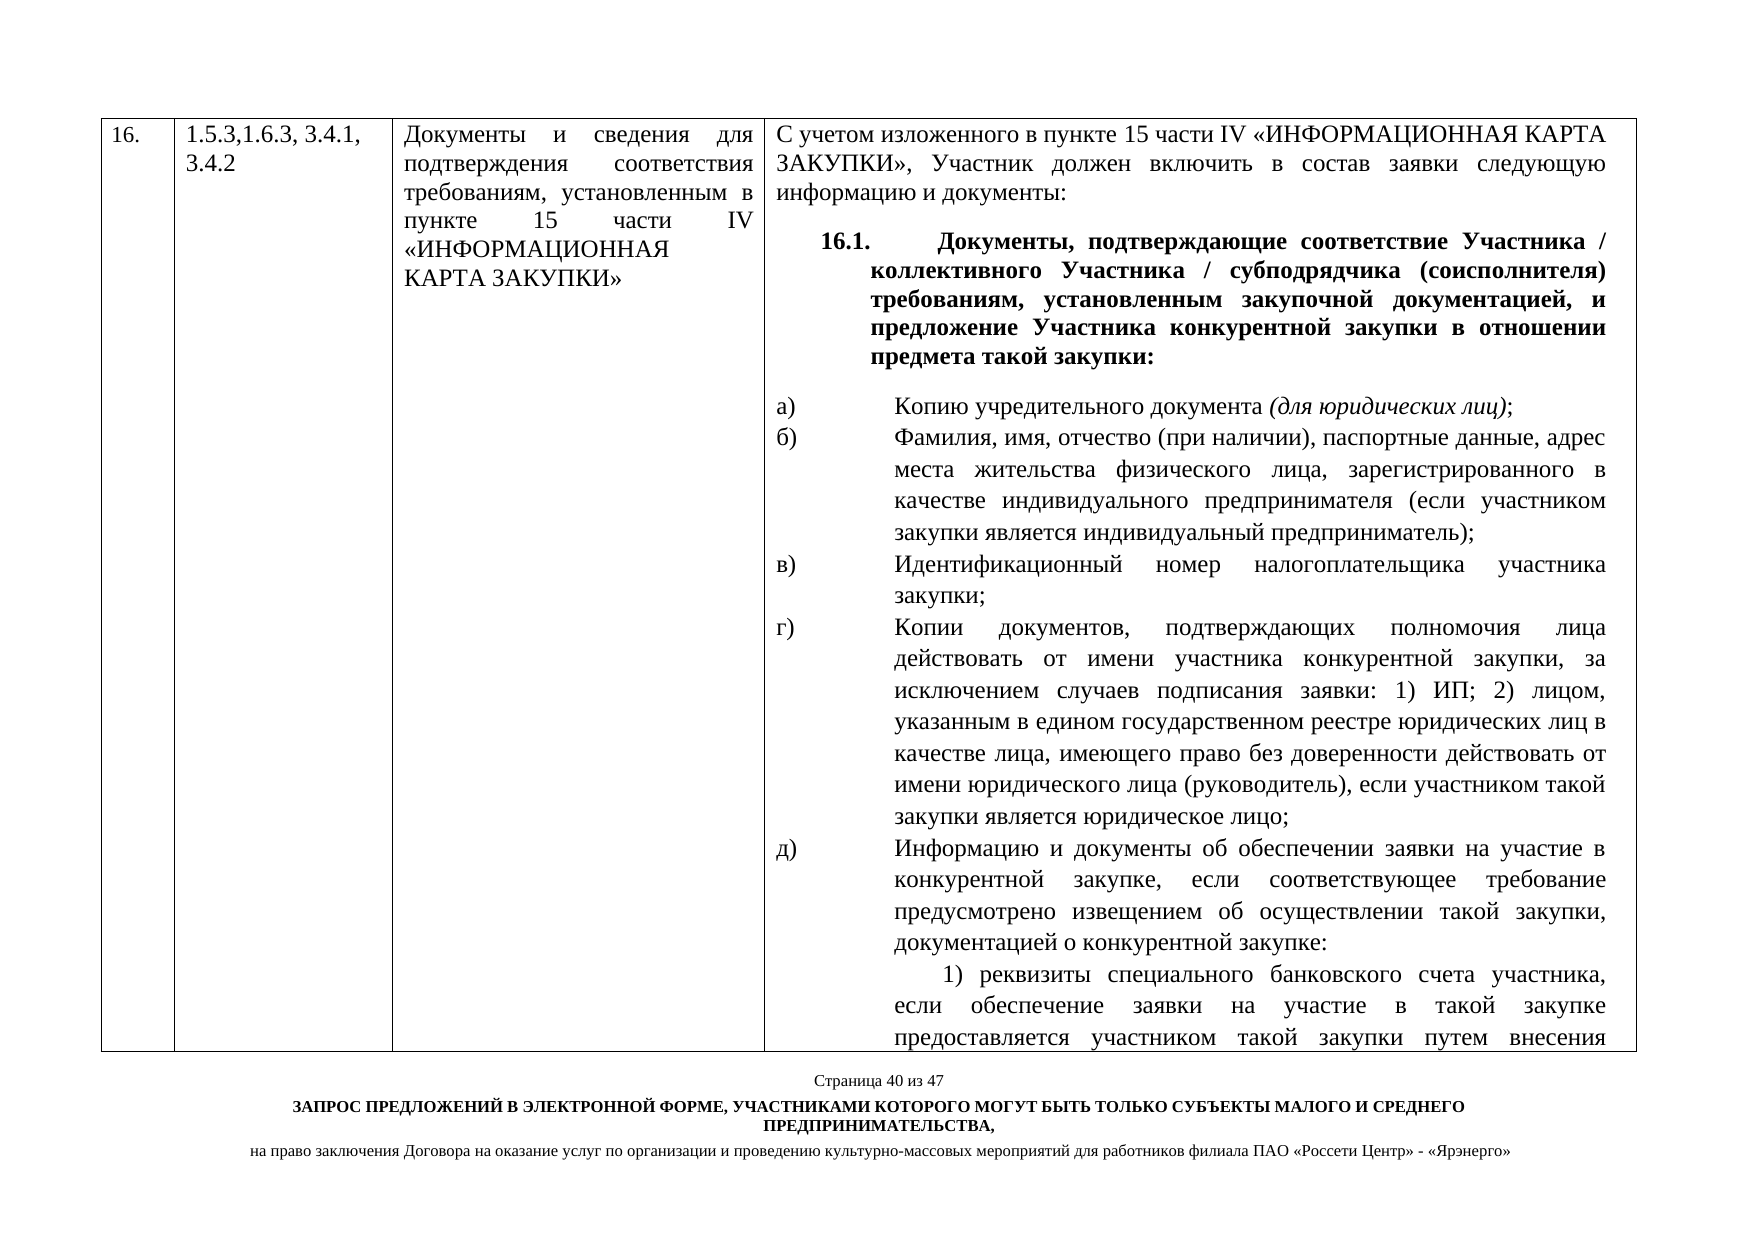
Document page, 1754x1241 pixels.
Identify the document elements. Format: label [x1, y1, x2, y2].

table_cell [175, 119, 392, 1051]
table_cell [765, 119, 1636, 1051]
table_cell [393, 119, 764, 1051]
table_cell [102, 119, 174, 1051]
